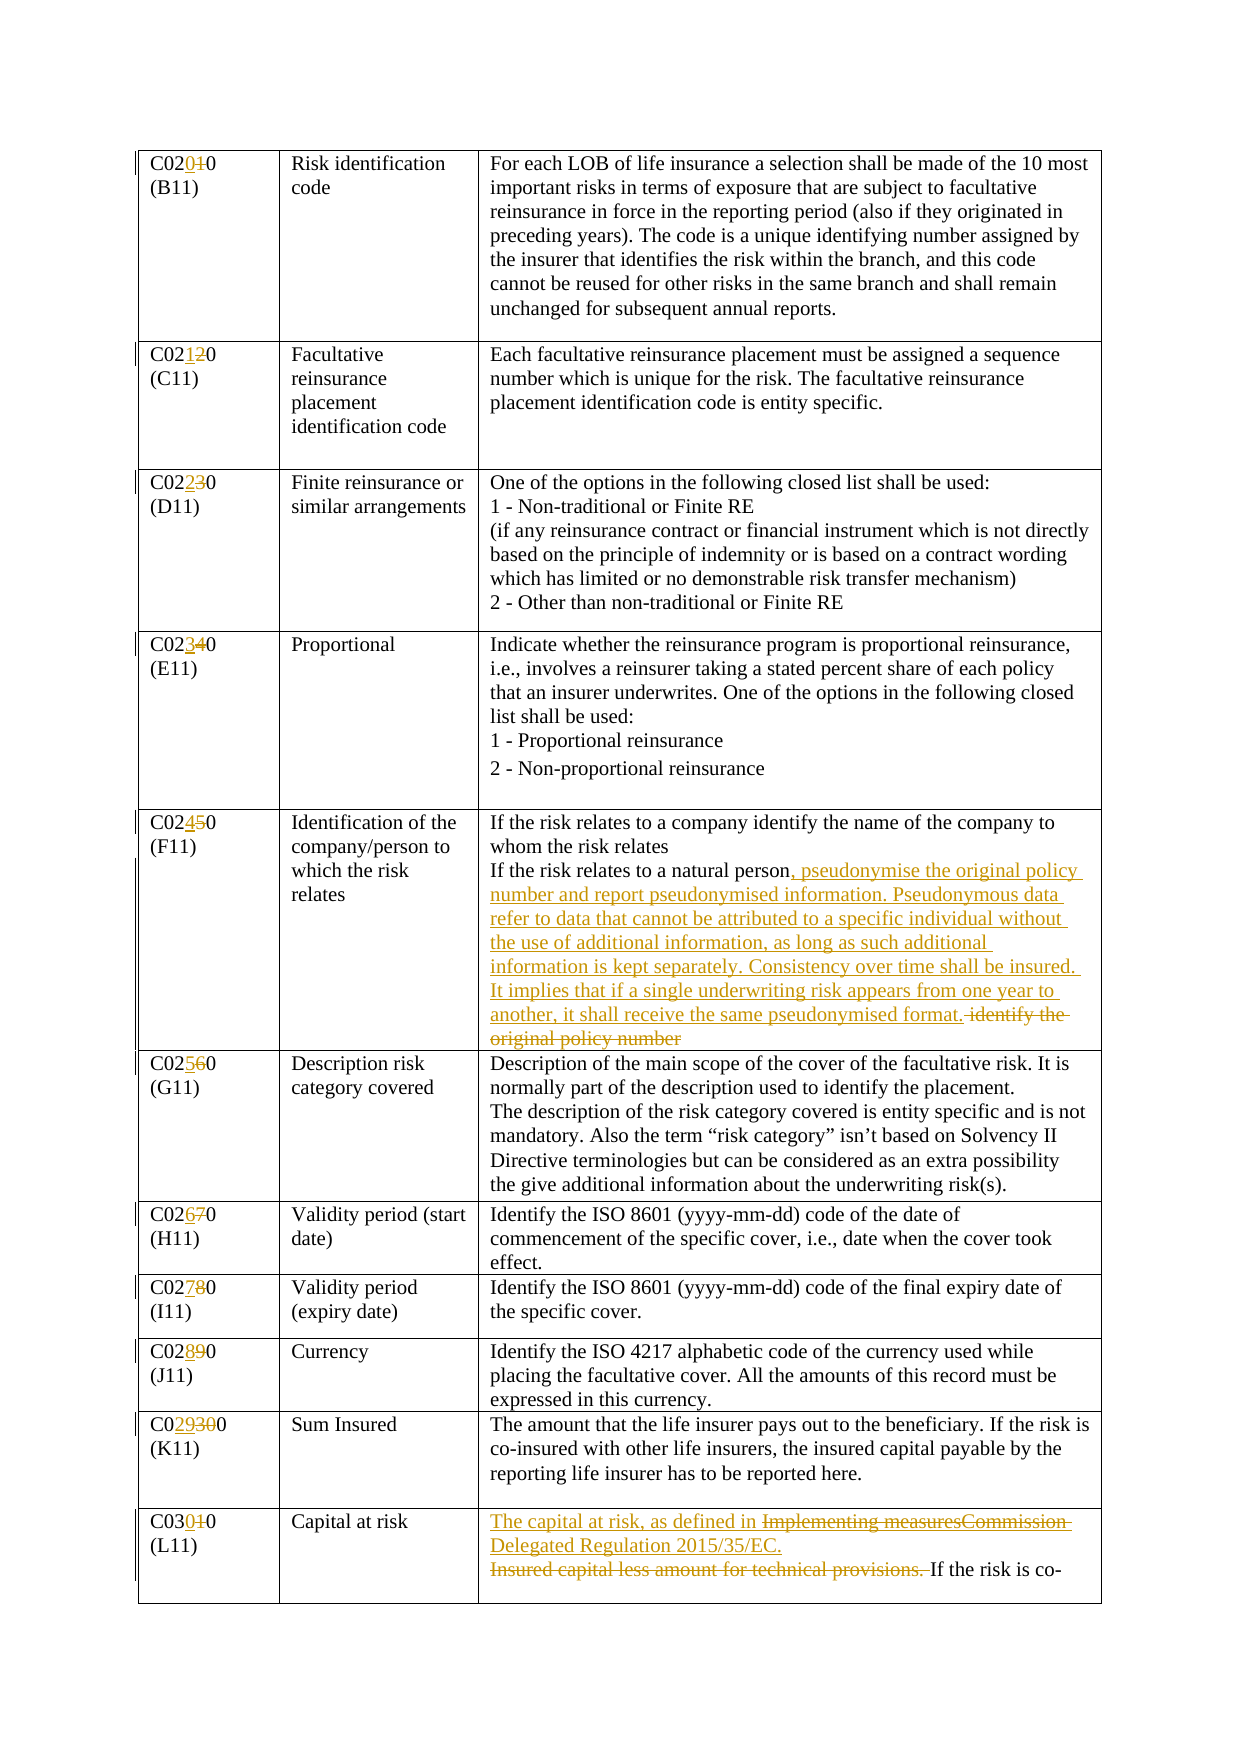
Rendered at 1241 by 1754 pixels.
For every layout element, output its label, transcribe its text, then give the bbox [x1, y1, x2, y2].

table_cell Currency [280, 1339, 478, 1411]
table_cell Identify the ISO 4217 alphabetic code of the currency used while placing the facultative cover. All the amounts of this record must be expressed in this currency. [479, 1339, 1101, 1411]
table_cell Proportional [280, 632, 478, 808]
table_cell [479, 1509, 1101, 1603]
table_cell The amount that the life insurer pays out to the beneficiary. If the risk is co-insured with other life insurers, the insured capital payable by the reporting life insurer has to be reported here. [479, 1412, 1101, 1508]
table_cell Each facultative reinsurance placement must be assigned a sequence number which is unique for the risk. The facultative reinsurance placement identification code is entity specific. [479, 342, 1101, 469]
table_cell Identify the ISO 8601 (yyyy-mm-dd) code of the final expiry date of the specific cover. [479, 1275, 1101, 1338]
table_cell C030 (L11) [139, 1509, 279, 1603]
table_cell Sum Insured [280, 1412, 478, 1508]
table_cell C020 (B11) [139, 151, 279, 341]
table_cell One of the options in the following closed list shall be used: 1 - Non-traditional or Finite RE (if any reinsurance contract or financial instrument which is not directly based on the principle of indemnity or is based on a contract wording which has limited or no demonstrable risk transfer mechanism) 2 - Other than non-traditional or Finite RE [479, 470, 1101, 631]
table_cell Facultative reinsurance placement identification code [280, 342, 478, 469]
table_cell C020 (H11) [139, 1202, 279, 1274]
table_cell C020 (C11) [139, 342, 279, 469]
table_cell C00 (K11) [139, 1412, 279, 1508]
table_cell Risk identification code [280, 151, 478, 341]
table_cell Validity period (expiry date) [280, 1275, 478, 1338]
table_cell C020 (F11) [139, 810, 279, 1050]
table_cell For each LOB of life insurance a selection shall be made of the 10 most important risks in terms of exposure that are subject to facultative reinsurance in force in the reporting period (also if they originated in preceding years). The code is a unique identifying number assigned by the insurer that identifies the risk within the branch, and this code cannot be reused for other risks in the same branch and shall remain unchanged for subsequent annual reports. [479, 151, 1101, 341]
table_cell Indicate whether the reinsurance program is proportional reinsurance, i.e., involves a reinsurer taking a stated percent share of each policy that an insurer underwrites. One of the options in the following closed list shall be used: 1 - Proportional reinsurance 2 - Non-proportional reinsurance [479, 632, 1101, 808]
table_cell Capital at risk [280, 1509, 478, 1603]
table_cell C020 (J11) [139, 1339, 279, 1411]
table_cell Description risk category covered [280, 1051, 478, 1201]
table_cell Identify the ISO 8601 (yyyy-mm-dd) code of the date of commencement of the specific cover, i.e., date when the cover took effect. [479, 1202, 1101, 1274]
table_cell If the risk relates to a company identify the name of the company to whom the risk relates If the risk relates to a natural person [479, 810, 1101, 1050]
table_cell C020 (I11) [139, 1275, 279, 1338]
table_cell C020 (D11) [139, 470, 279, 631]
table_cell Description of the main scope of the cover of the facultative risk. It is normally part of the description used to identify the placement. The description of the risk category covered is entity specific and is not mandatory. Also the term “risk category” isn’t based on Solvency II Directive terminologies but can be considered as an extra possibility the give additional information about the underwriting risk(s). [479, 1051, 1101, 1201]
table_cell Identification of the company/person to which the risk relates [280, 810, 478, 1050]
table_cell Finite reinsurance or similar arrangements [280, 470, 478, 631]
table_cell C020 (G11) [139, 1051, 279, 1201]
table_cell Validity period (start date) [280, 1202, 478, 1274]
table_cell C020 (E11) [139, 632, 279, 808]
